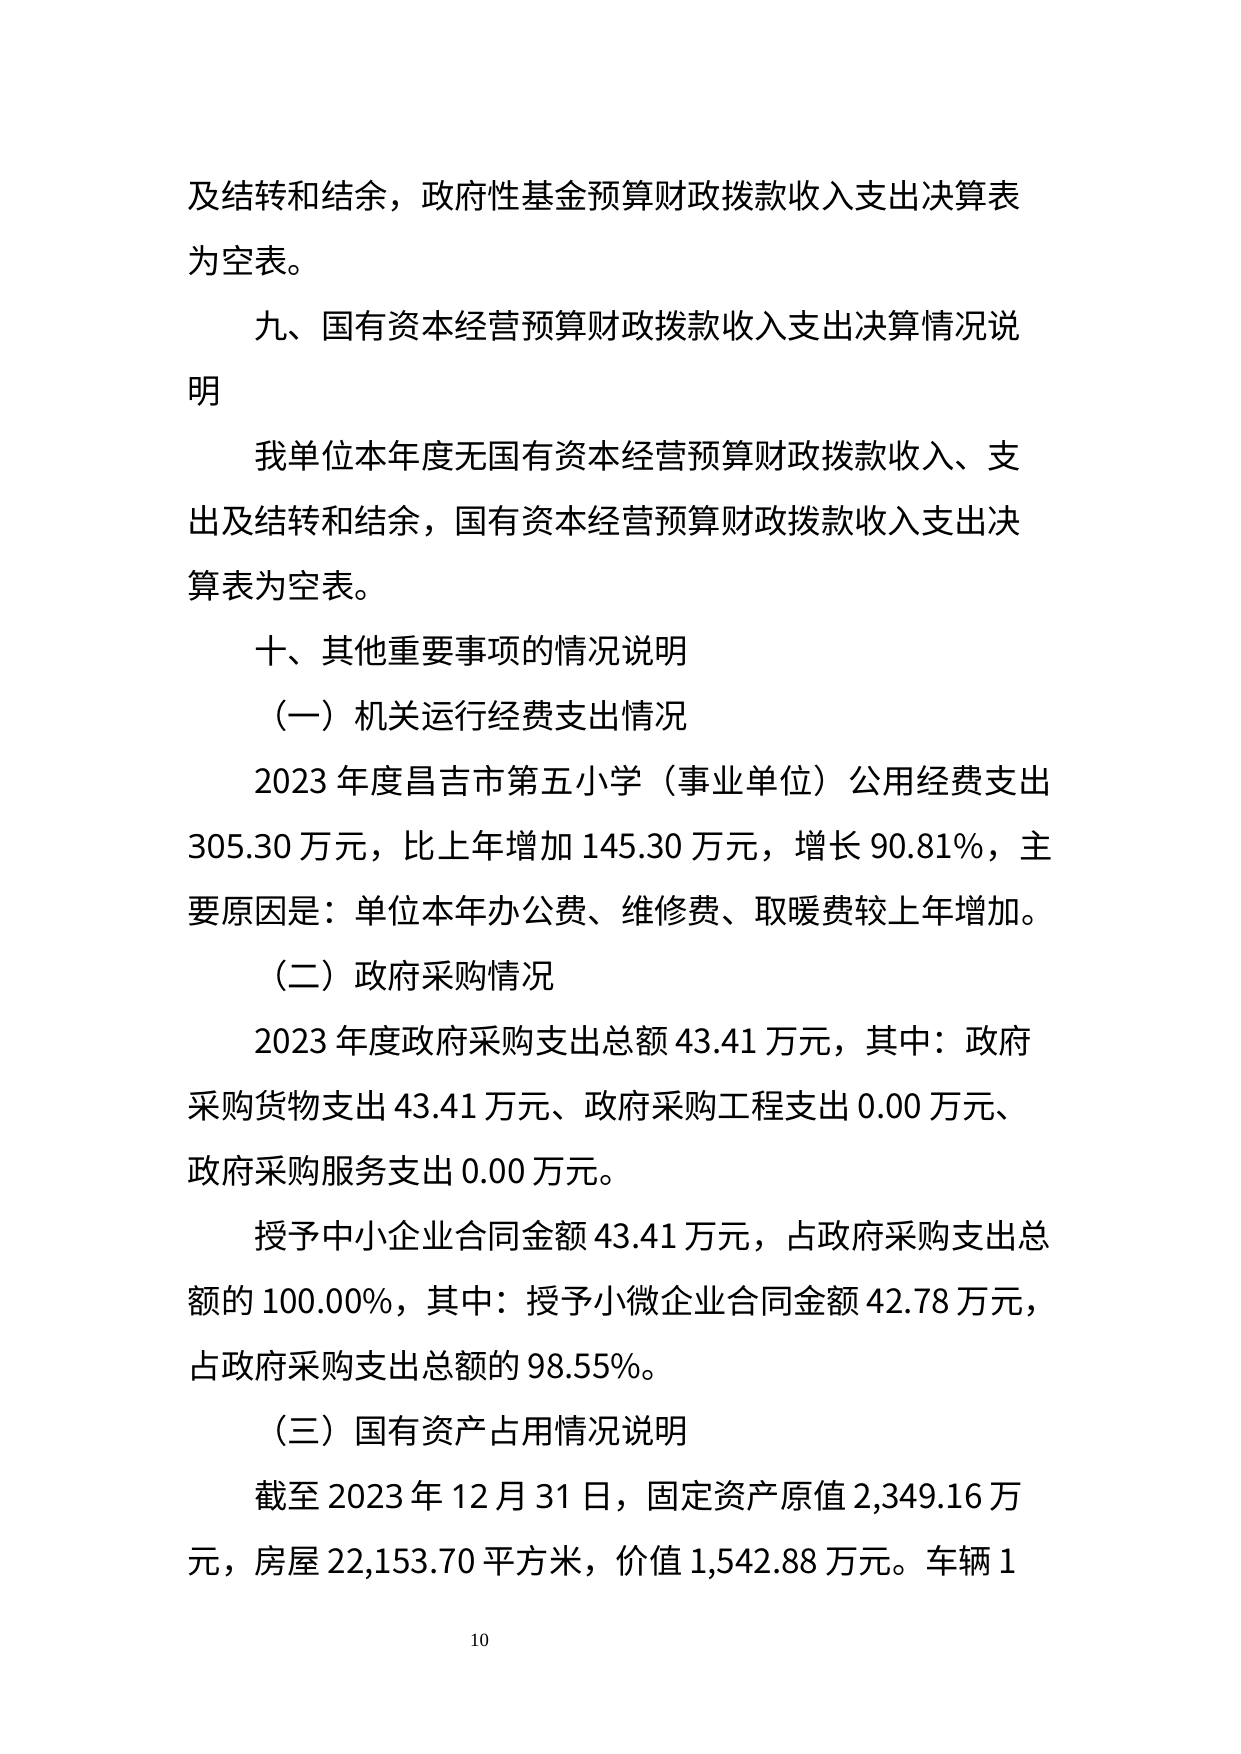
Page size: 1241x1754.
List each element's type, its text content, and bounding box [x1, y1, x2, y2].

text 授予中小企业合同金额43.41万元，占政府采购支出总额的100.00%，其中：授予小微企业合同金额42.78万元，占政府采购支出总额的98.55%。 [187, 1202, 1053, 1397]
text 2023年度昌吉市第五小学（事业单位）公用经费支出305.30万元，比上年增加145.30万元，增长90.81%，主要原因是：单位本年办公费、维修费、取暖费较上年增加。 [187, 747, 1053, 942]
text 我单位本年度无国有资本经营预算财政拨款收入、支出及结转和结余，国有资本经营预算财政拨款收入支出决算表为空表。 [187, 422, 1053, 617]
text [187, 162, 1053, 292]
text （二）政府采购情况 [187, 942, 1053, 1007]
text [187, 1462, 1053, 1592]
text 十、其他重要事项的情况说明 [187, 617, 1053, 682]
text （一）机关运行经费支出情况 [187, 682, 1053, 747]
text 九、国有资本经营预算财政拨款收入支出决算情况说明 [187, 292, 1053, 422]
text 2023年度政府采购支出总额43.41万元，其中：政府采购货物支出43.41万元、政府采购工程支出0.00万元、政府采购服务支出0.00万元。 [187, 1007, 1053, 1202]
text （三）国有资产占用情况说明 [187, 1397, 1053, 1462]
